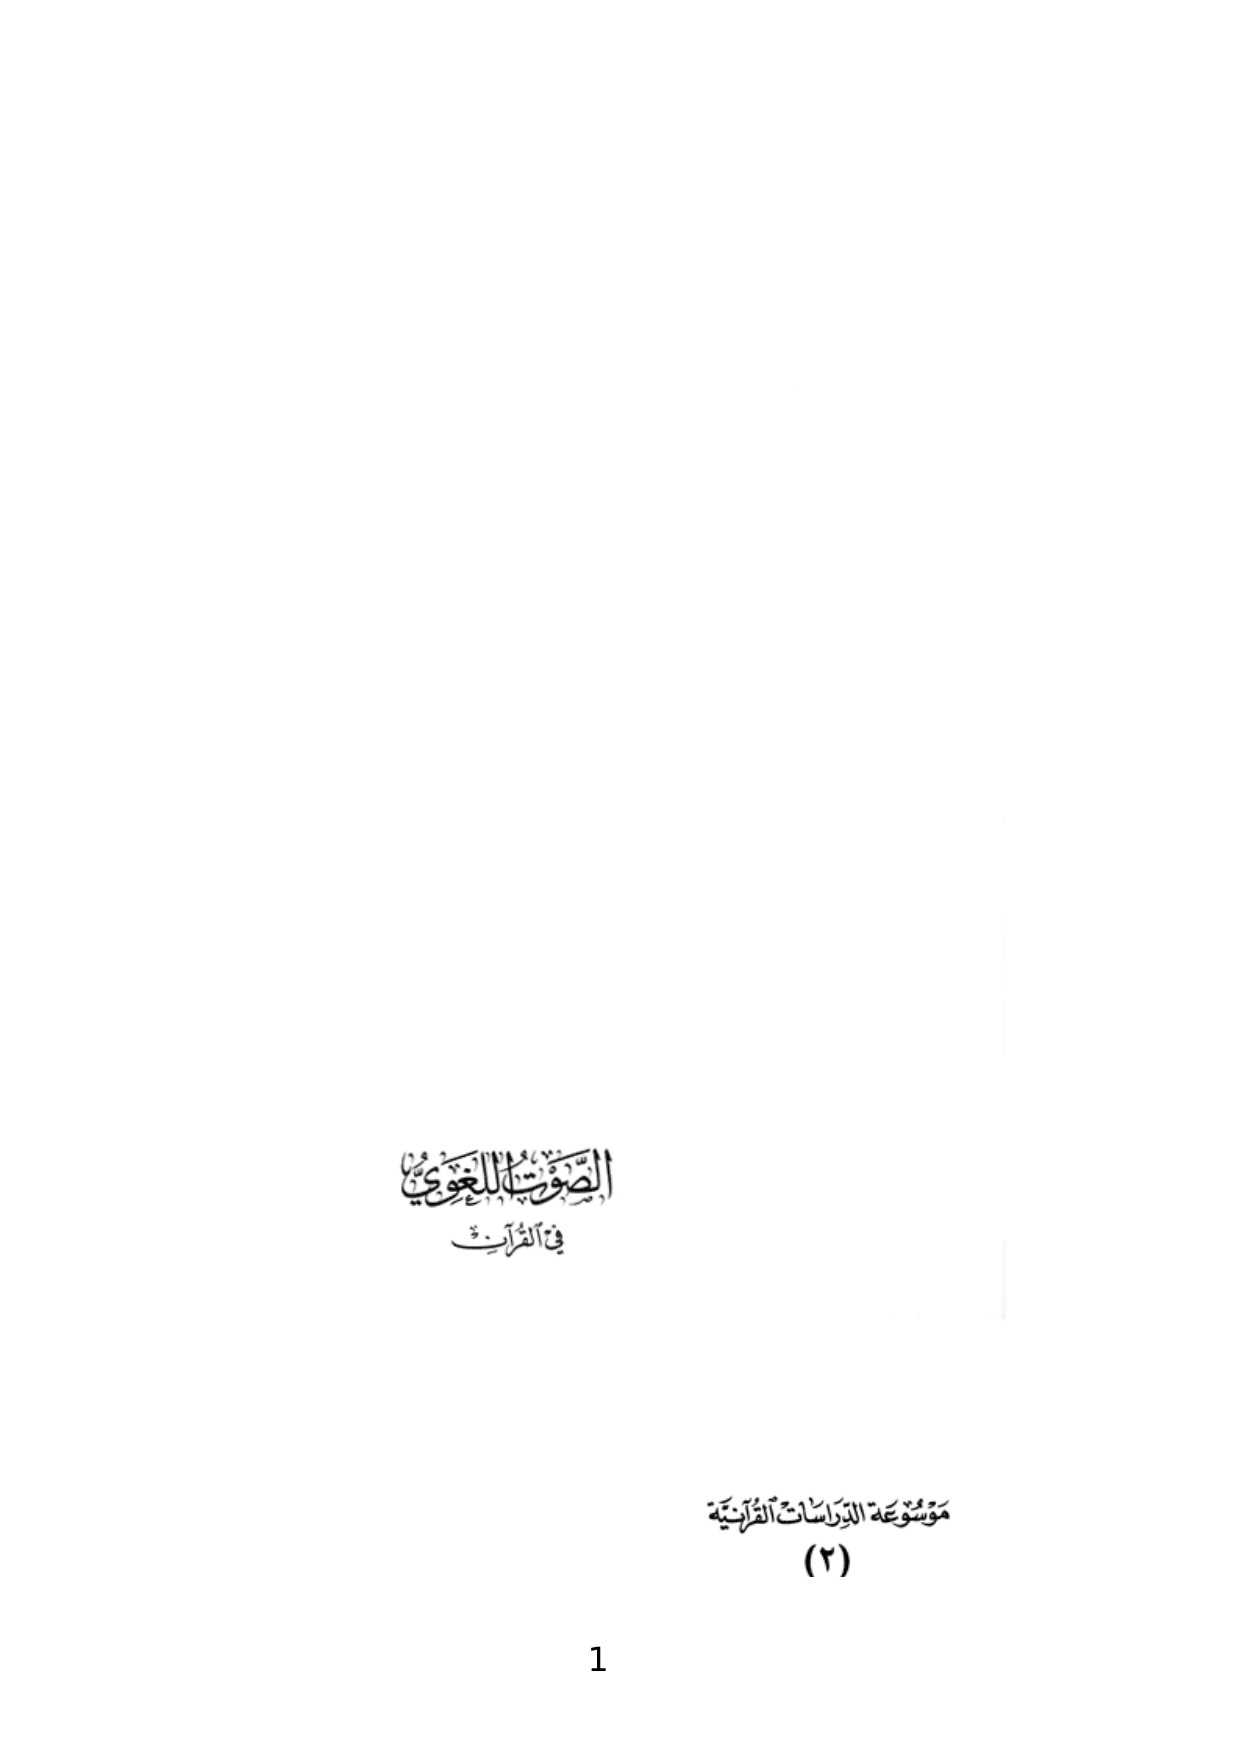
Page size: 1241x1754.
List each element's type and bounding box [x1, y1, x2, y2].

picture [244, 177, 1011, 1577]
